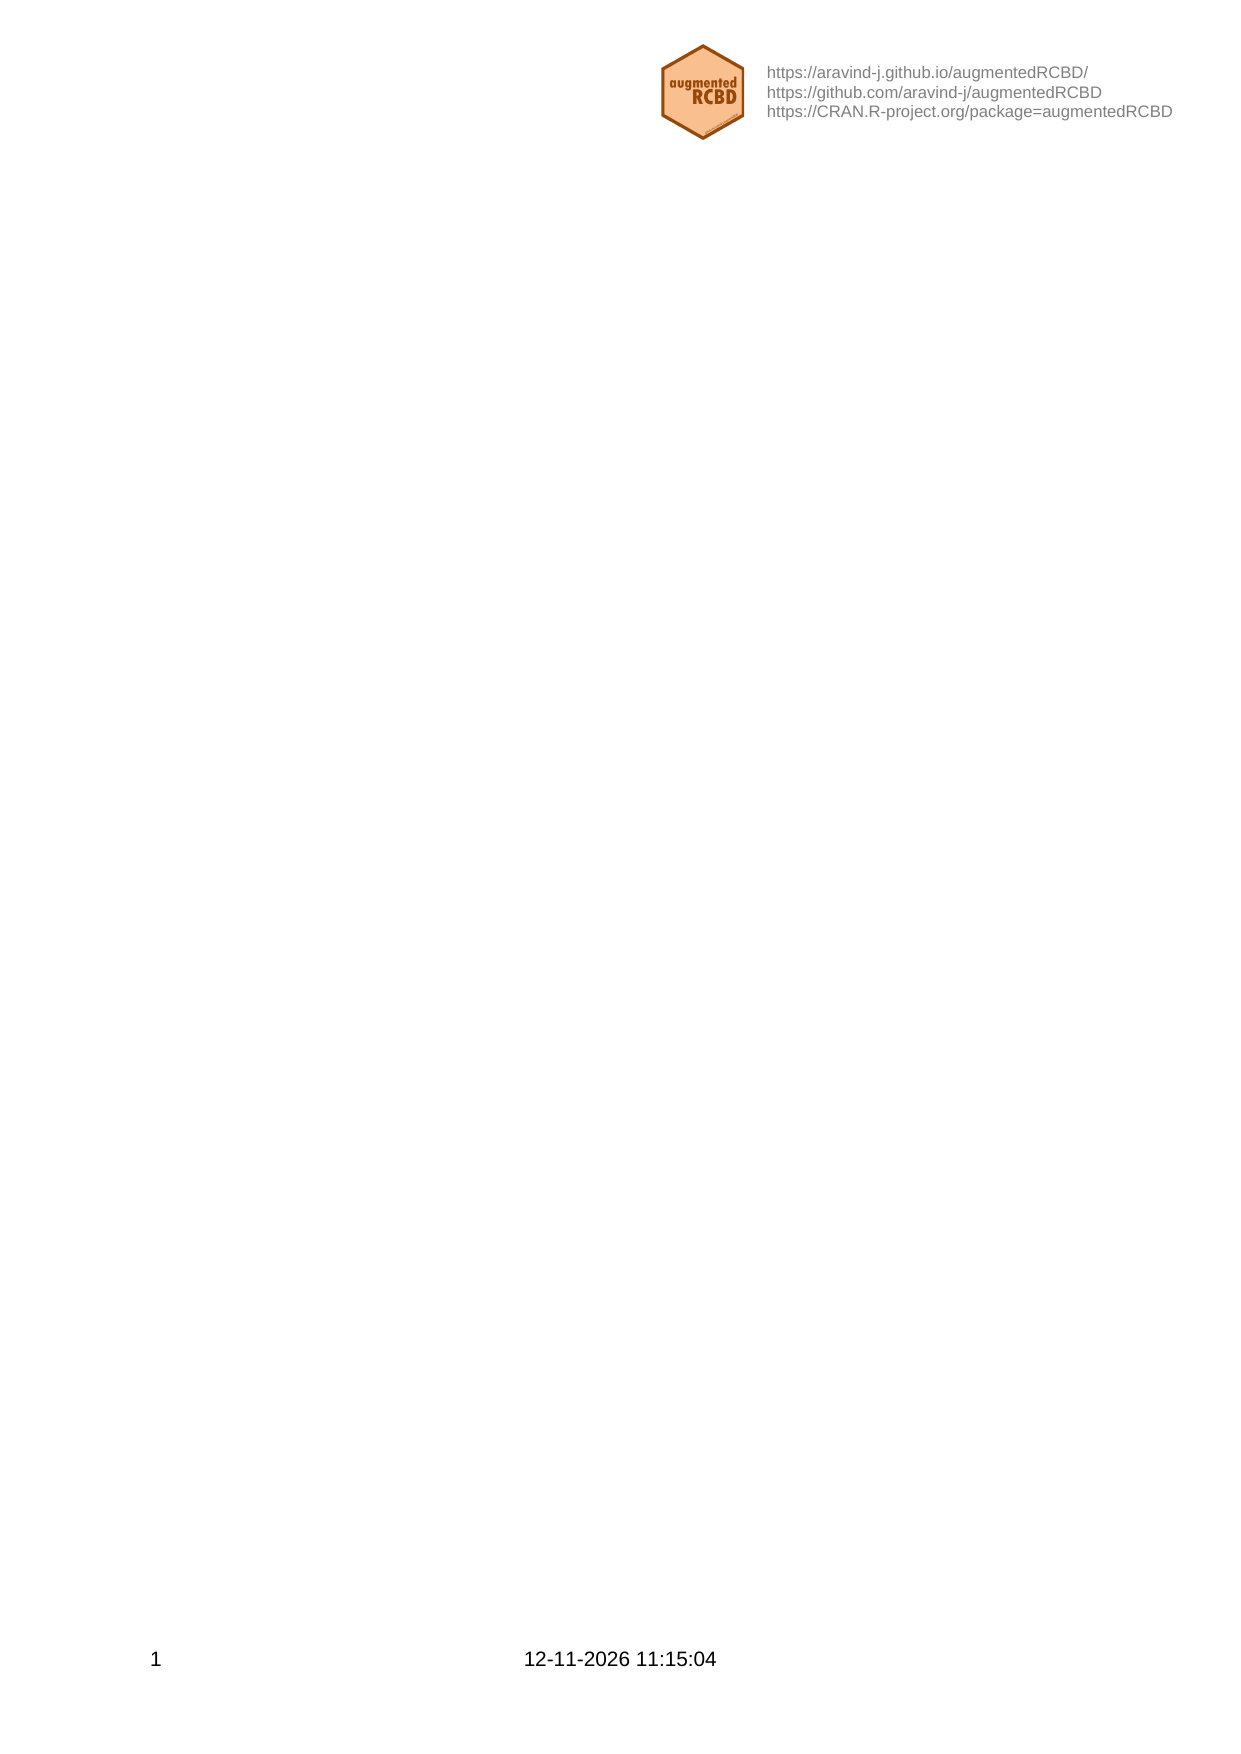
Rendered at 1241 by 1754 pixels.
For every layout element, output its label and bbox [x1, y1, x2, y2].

picture [661, 44, 745, 140]
